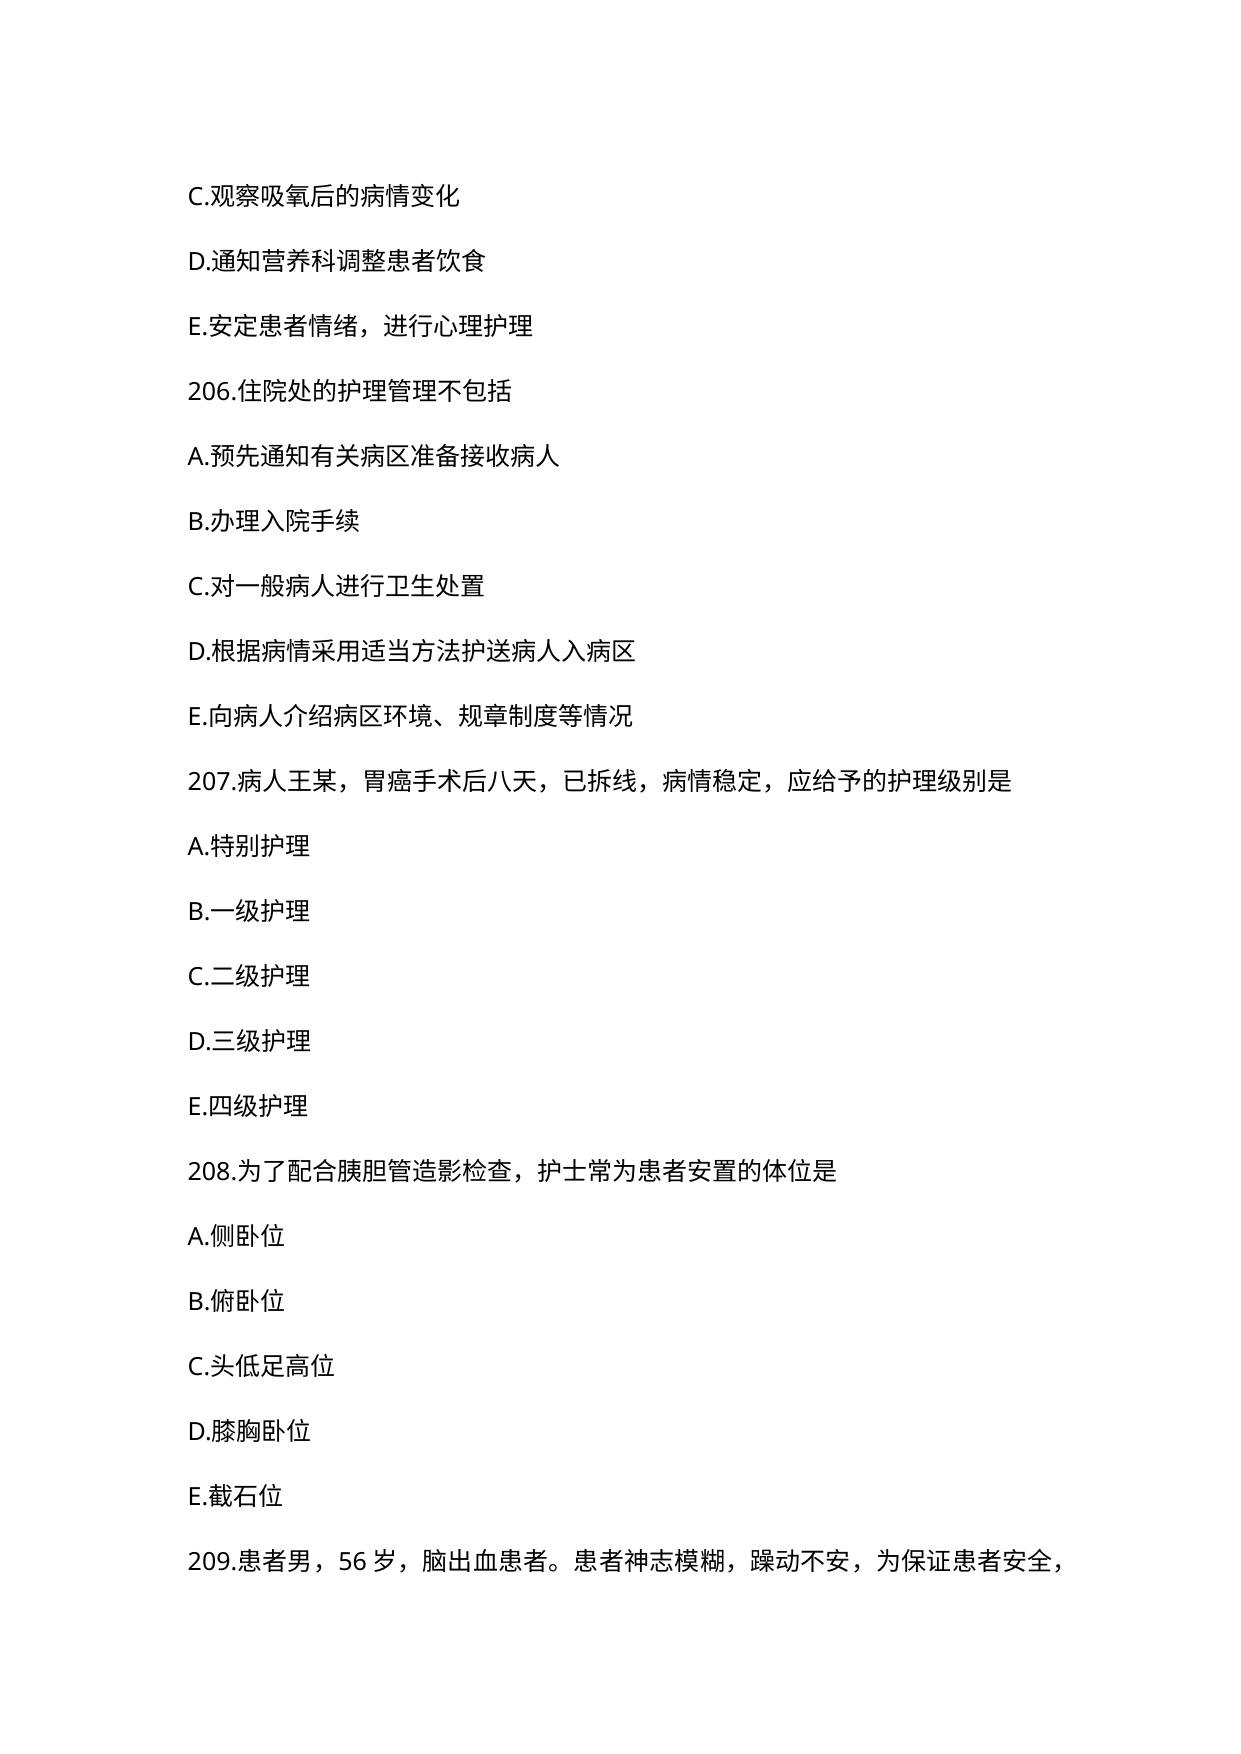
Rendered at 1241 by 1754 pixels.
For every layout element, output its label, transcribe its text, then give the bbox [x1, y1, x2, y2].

text B.俯卧位 [187, 1267, 1053, 1332]
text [187, 1527, 1053, 1592]
text B.办理入院手续 [187, 487, 1053, 552]
text C.观察吸氧后的病情变化 [187, 162, 1053, 227]
text 208.为了配合胰胆管造影检查，护士常为患者安置的体位是 [187, 1137, 1053, 1202]
text D.膝胸卧位 [187, 1397, 1053, 1462]
text A.预先通知有关病区准备接收病人 [187, 422, 1053, 487]
text 207.病人王某，胃癌手术后八天，已拆线，病情稳定，应给予的护理级别是 [187, 747, 1053, 812]
text C.头低足高位 [187, 1332, 1053, 1397]
text C.对一般病人进行卫生处置 [187, 552, 1053, 617]
text D.根据病情采用适当方法护送病人入病区 [187, 617, 1053, 682]
text D.通知营养科调整患者饮食 [187, 227, 1053, 292]
text 206.住院处的护理管理不包括 [187, 357, 1053, 422]
text A.特别护理 [187, 812, 1053, 877]
text D.三级护理 [187, 1007, 1053, 1072]
text E.四级护理 [187, 1072, 1053, 1137]
text A.侧卧位 [187, 1202, 1053, 1267]
text B.一级护理 [187, 877, 1053, 942]
text E.安定患者情绪，进行心理护理 [187, 292, 1053, 357]
text C.二级护理 [187, 942, 1053, 1007]
text E.截石位 [187, 1462, 1053, 1527]
text E.向病人介绍病区环境、规章制度等情况 [187, 682, 1053, 747]
